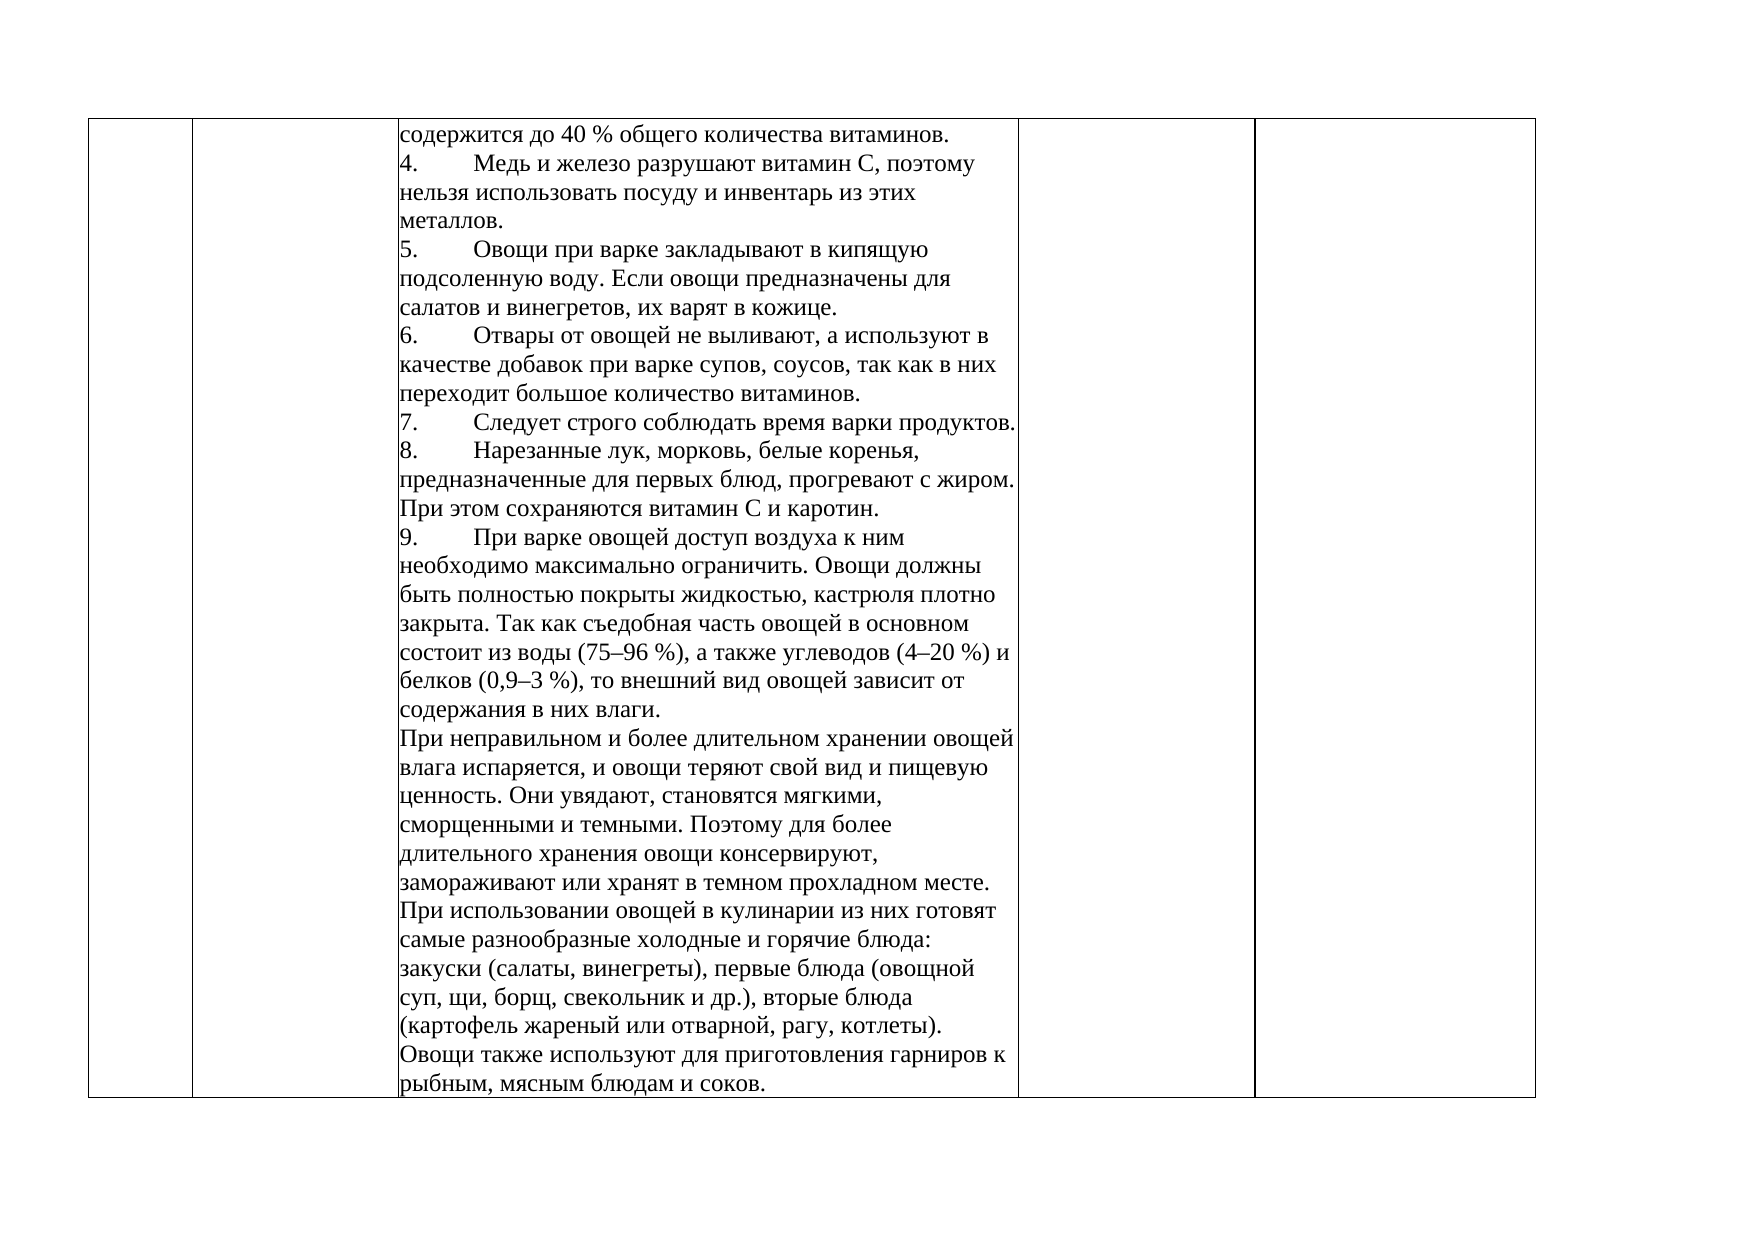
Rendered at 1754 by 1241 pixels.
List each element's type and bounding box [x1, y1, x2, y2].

table_cell [89, 119, 192, 1097]
table_cell [1019, 119, 1254, 1097]
table_cell [1256, 119, 1535, 1097]
table_cell [399, 119, 1018, 1097]
table_cell [193, 119, 398, 1097]
